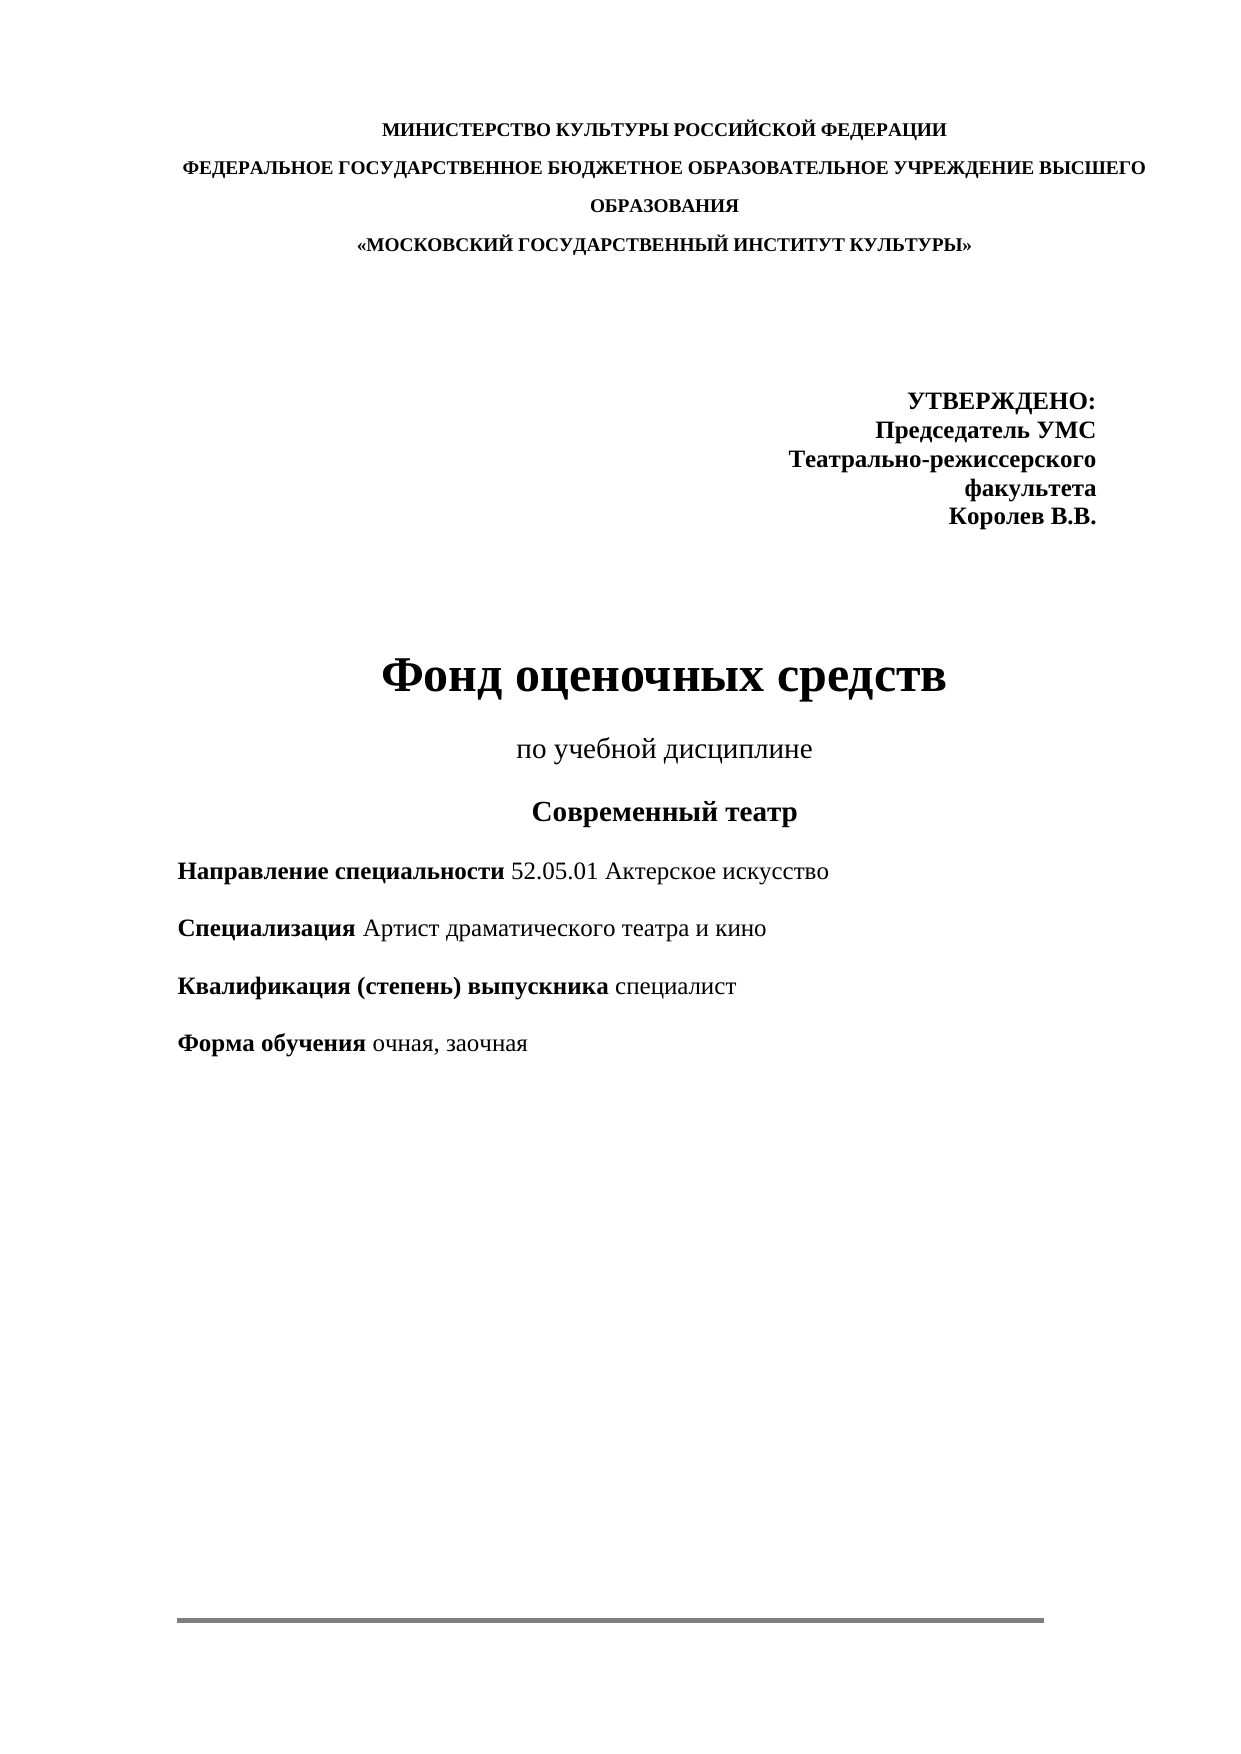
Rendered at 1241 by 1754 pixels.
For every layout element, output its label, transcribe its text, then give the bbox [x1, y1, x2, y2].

text Форма обучения очная, заочная [177, 1028, 1152, 1057]
text по учебной дисциплине [177, 731, 1152, 765]
text «МОСКОВСКИЙ ГОСУДАРСТВЕННЫЙ ИНСТИТУТ КУЛЬТУРЫ» [177, 233, 1152, 271]
table_header УТВЕРЖДЕНО: Председатель УМС Театрально-режиссерского факультета Королев В.В. [665, 386, 1107, 530]
text Фонд оценочных средств [177, 645, 1152, 703]
text МИНИСТЕРСТВО КУЛЬТУРЫ РОССИЙСКОЙ ФЕДЕРАЦИИ [177, 118, 1152, 156]
text Современный театр [177, 794, 1152, 827]
text Специализация Артист драматического театра и кино [177, 913, 1152, 942]
text ФЕДЕРАЛЬНОЕ ГОСУДАРСТВЕННОЕ БЮДЖЕТНОЕ ОБРАЗОВАТЕЛЬНОЕ УЧРЕЖДЕНИЕ ВЫСШЕГО ОБРАЗОВАНИЯ [177, 156, 1152, 233]
text Направление специальности 52.05.01 Актерское искусство [177, 856, 1152, 885]
text Квалификация (степень) выпускника специалист [177, 971, 1152, 1000]
